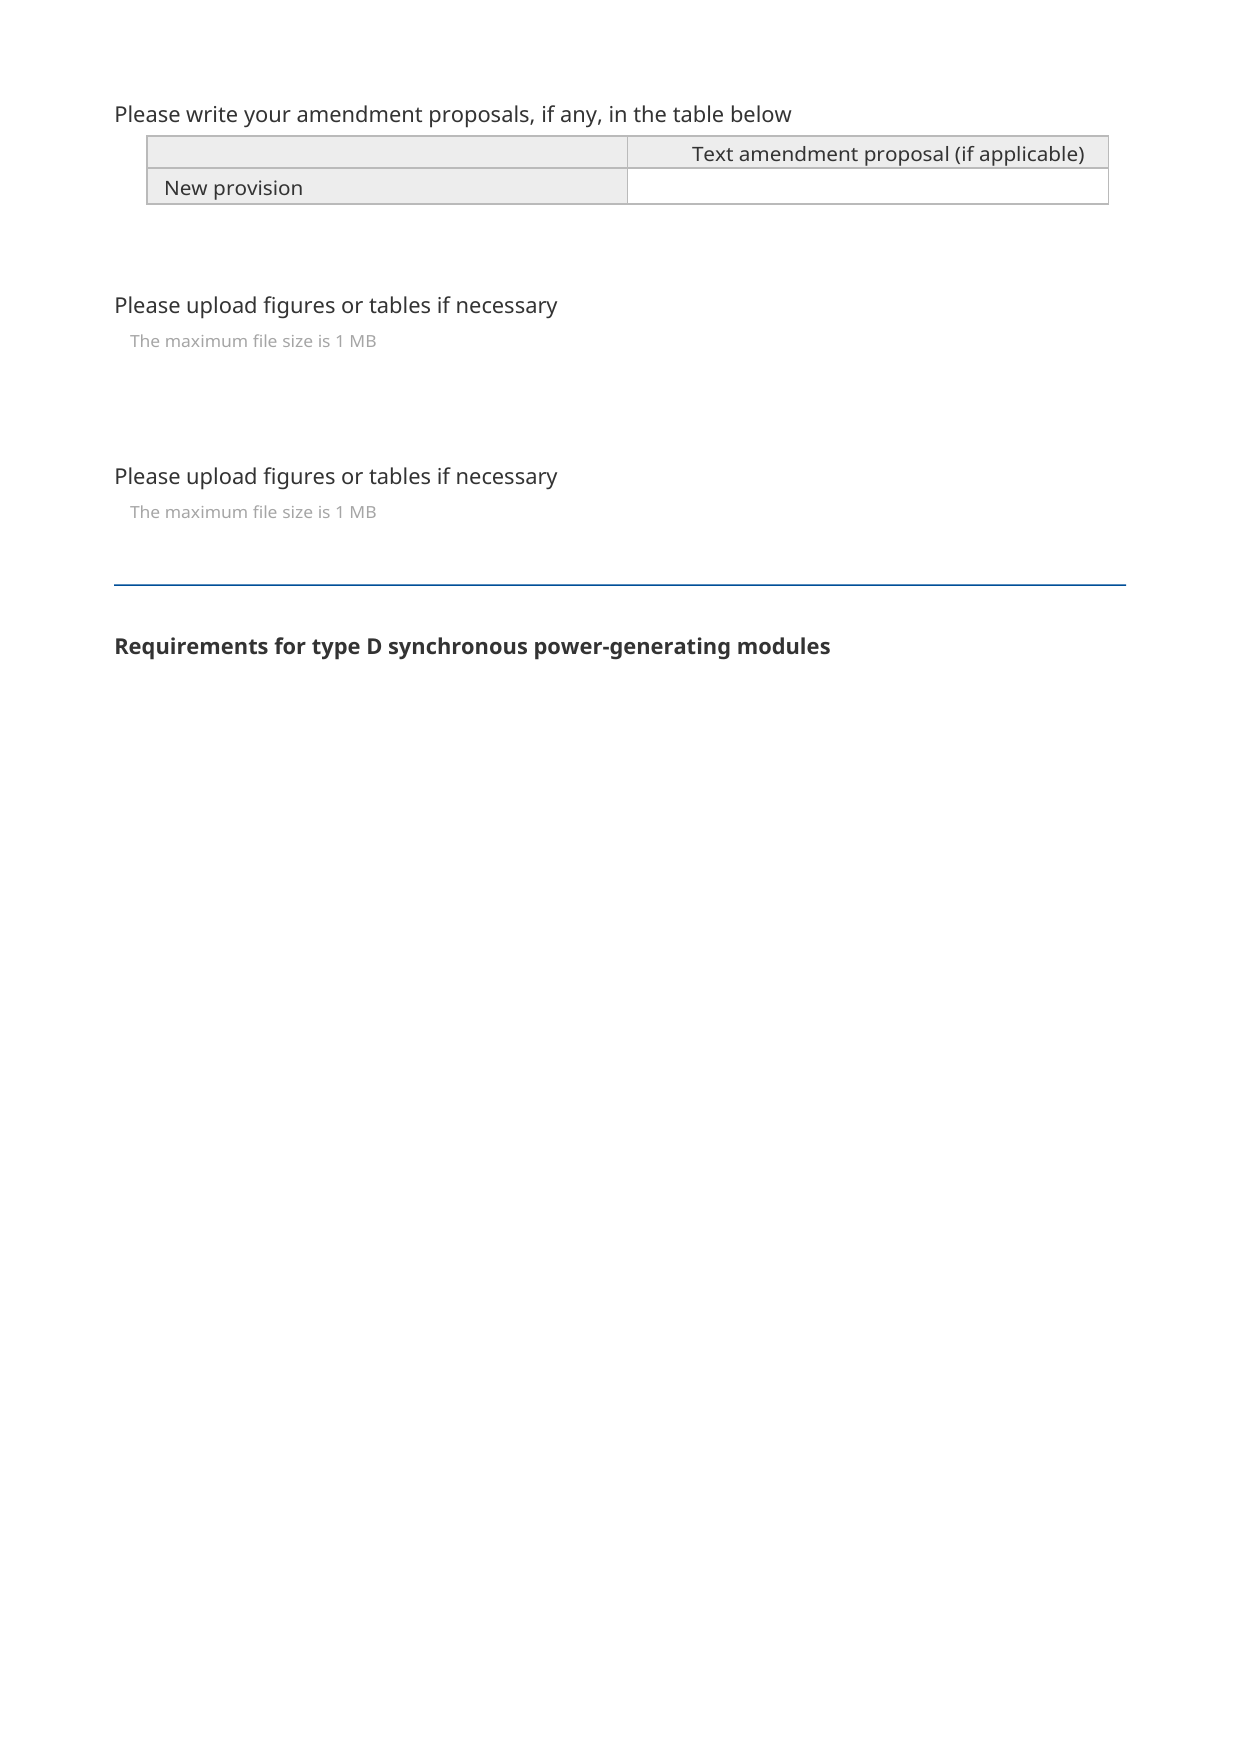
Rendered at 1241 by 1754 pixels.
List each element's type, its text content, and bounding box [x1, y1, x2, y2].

table_cell [628, 169, 1108, 203]
table_header Text amendment proposal (if applicable) [628, 137, 1108, 167]
text The maximum file size is 1 MB [130, 330, 1176, 353]
text Please write your amendment proposals, if any, in the table below [114, 99, 1176, 129]
text Please upload figures or tables if necessary [114, 461, 1176, 491]
text Please upload figures or tables if necessary [114, 290, 1176, 320]
text Requirements for type D synchronous power-generating modules [114, 631, 1176, 661]
table_cell New provision [148, 169, 627, 203]
table_header [148, 137, 627, 167]
text The maximum file size is 1 MB [130, 500, 1176, 523]
